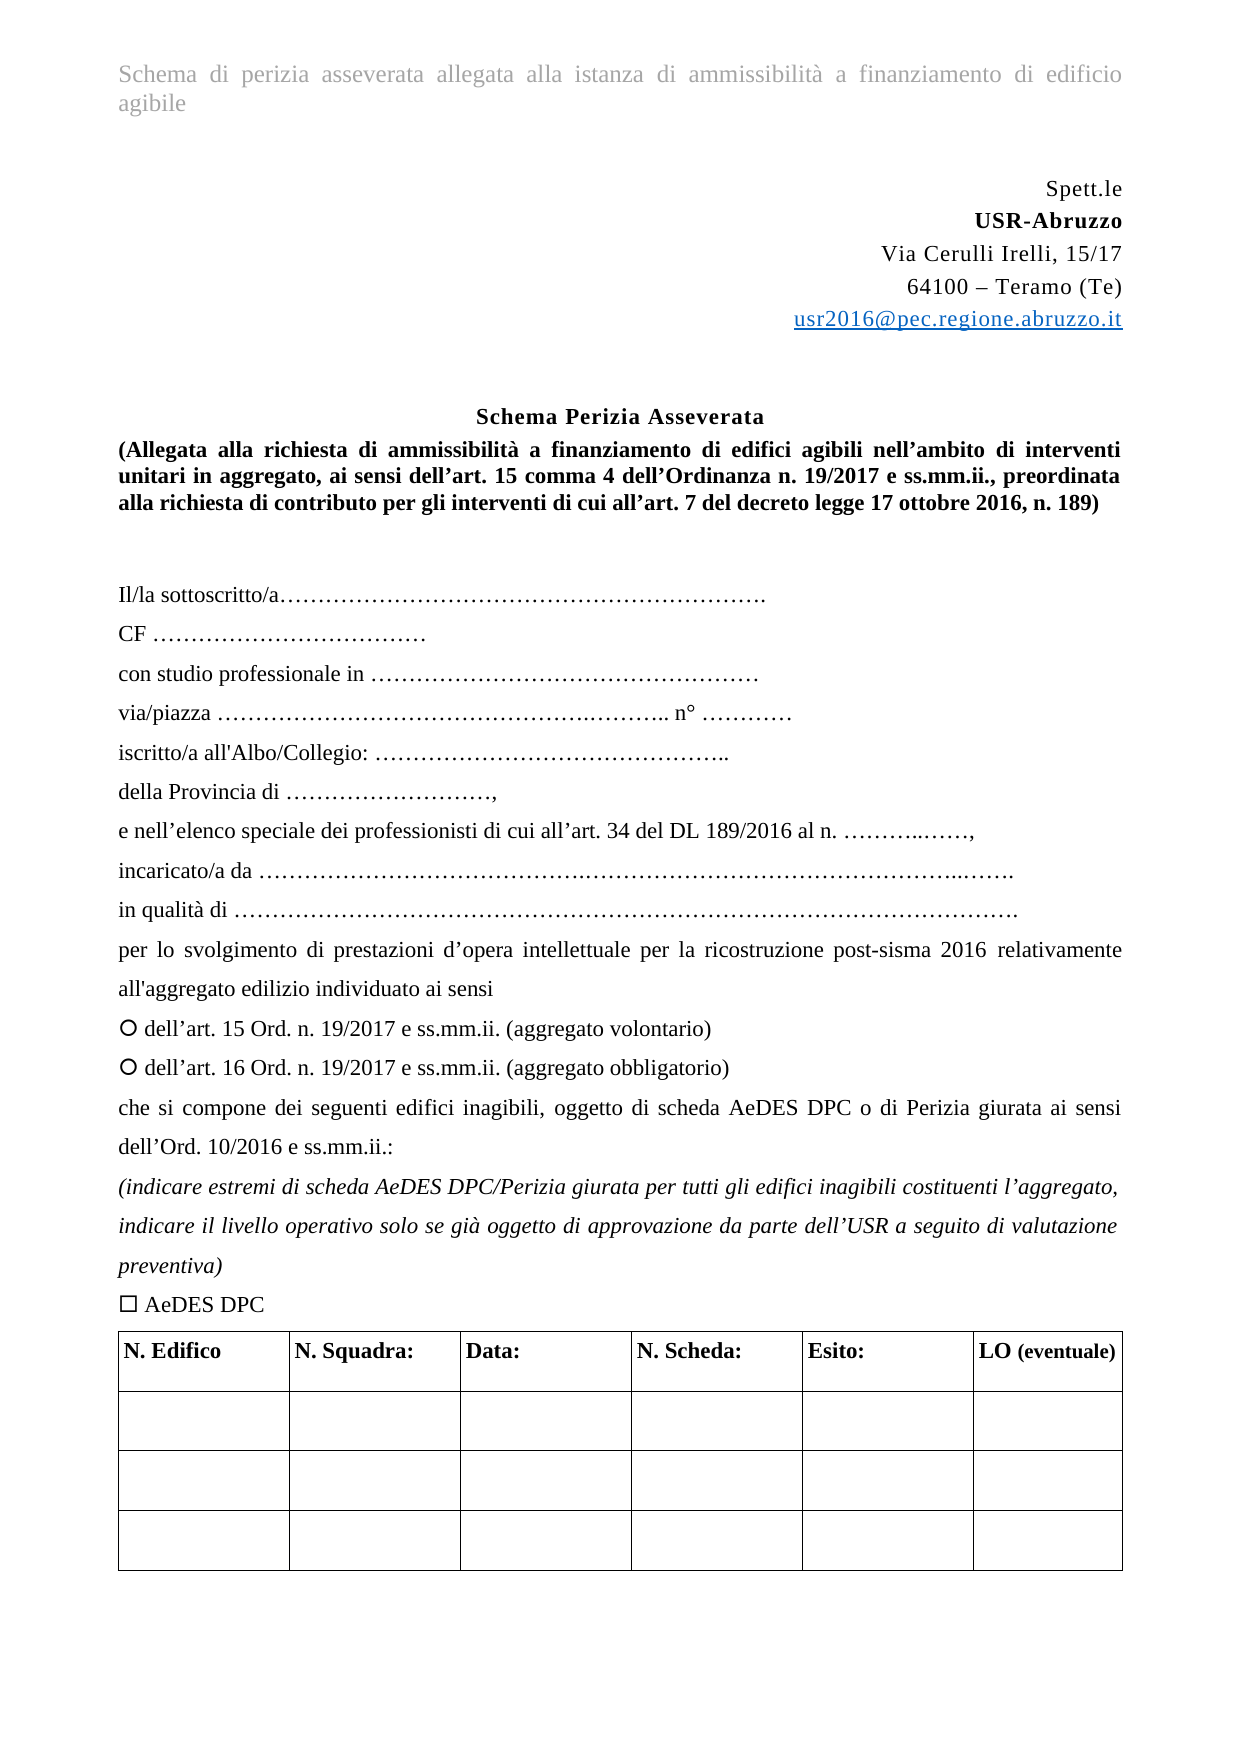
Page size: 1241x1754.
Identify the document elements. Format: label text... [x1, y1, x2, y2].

table_header Esito: [803, 1332, 973, 1391]
table_cell [119, 1451, 289, 1510]
table_header LO (eventuale) [974, 1332, 1122, 1391]
table_header Data: [461, 1332, 631, 1391]
text Spett.le [118, 175, 1122, 201]
text CF ……………………………… [118, 620, 1122, 647]
text dell’art. 15 Ord. n. 19/2017 e ss.mm.ii. (aggregato volontario) [118, 1015, 1122, 1041]
text Via Cerulli Irelli, 15/17 [118, 240, 1122, 267]
table_cell [632, 1392, 802, 1450]
table_cell [290, 1451, 460, 1510]
table_cell [290, 1392, 460, 1450]
text (indicare estremi di scheda AeDES DPC/Perizia giurata per tutti gli edifici inagibili costituenti l’aggregato, indicare il livello operativo solo se già oggetto di approvazione da parte dell’USR a seguito di valutazione preventiva) [118, 1173, 1122, 1278]
text dell’art. 16 Ord. n. 19/2017 e ss.mm.ii. (aggregato obbligatorio) [118, 1054, 1122, 1081]
table_header N. Edifico [119, 1332, 289, 1391]
text iscritto/a all'Albo/Collegio: ……………………………………….. [118, 739, 1122, 765]
table_cell [974, 1392, 1122, 1450]
text USR-Abruzzo [118, 208, 1122, 234]
text (Allegata alla richiesta di ammissibilità a finanziamento di edifici agibili nell’ambito di interventi unitari in aggregato, ai sensi dell’art. 15 comma 4 dell’Ordinanza n. 19/2017 e ss.mm.ii., preordinata alla richiesta di contributo per gli interventi di cui all’art. 7 del decreto legge 17 ottobre 2016, n. 189) [118, 436, 1122, 515]
text Il/la sottoscritto/a………………………………………………………. [118, 581, 1122, 607]
table_cell [803, 1392, 973, 1450]
text AeDES DPC [118, 1291, 1122, 1318]
table_cell [974, 1511, 1122, 1569]
text con studio professionale in …………………………………………… [118, 660, 1122, 686]
text in qualità di …………………………………………………………………………………………. [118, 897, 1122, 923]
text 64100 – Teramo (Te) [118, 273, 1122, 299]
text usr2016@pec.regione.abruzzo.it [118, 305, 1122, 332]
table_header N. Squadra: [290, 1332, 460, 1391]
text della Provincia di ………………………, [118, 778, 1122, 804]
table_cell [632, 1451, 802, 1510]
text incaricato/a da …………………………………….…………………………………………..……. [118, 857, 1122, 883]
table_cell [461, 1392, 631, 1450]
text che si compone dei seguenti edifici inagibili, oggetto di scheda AeDES DPC o di Perizia giurata ai sensi dell’Ord. 10/2016 e ss.mm.ii.: [118, 1094, 1122, 1160]
text Schema Perizia Asseverata [118, 403, 1122, 429]
text via/piazza ………………………………………….……….. n° ………… [118, 699, 1122, 726]
table_cell [803, 1511, 973, 1569]
table_cell [803, 1451, 973, 1510]
text per lo svolgimento di prestazioni d’opera intellettuale per la ricostruzione post-sisma 2016 relativamente all'aggregato edilizio individuato ai sensi [118, 936, 1122, 1002]
table_cell [461, 1451, 631, 1510]
table_cell [974, 1451, 1122, 1510]
table_cell [119, 1511, 289, 1569]
table_header N. Scheda: [632, 1332, 802, 1391]
table_cell [632, 1511, 802, 1569]
table_cell [119, 1392, 289, 1450]
text e nell’elenco speciale dei professionisti di cui all’art. 34 del DL 189/2016 al n. ………..……, [118, 818, 1122, 844]
table_cell [461, 1511, 631, 1569]
table_cell [290, 1511, 460, 1569]
